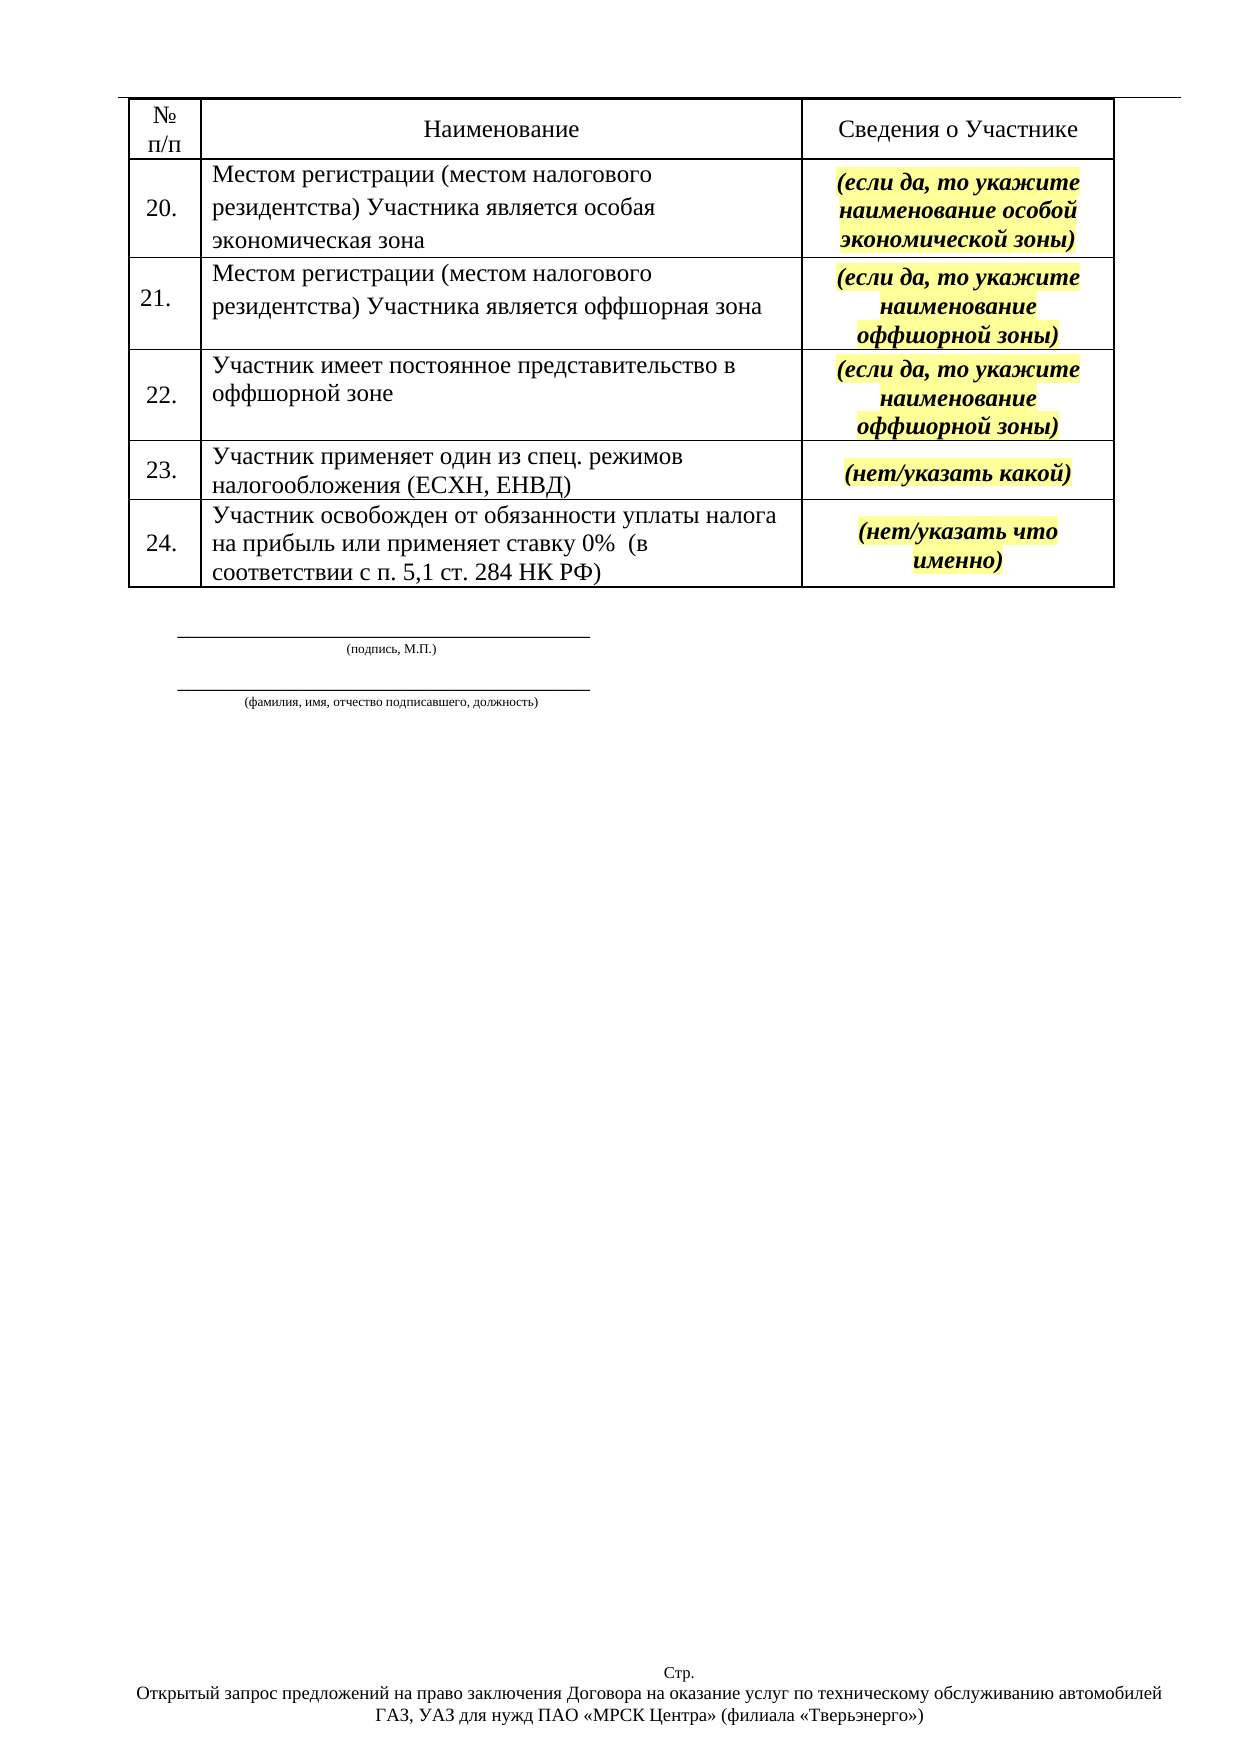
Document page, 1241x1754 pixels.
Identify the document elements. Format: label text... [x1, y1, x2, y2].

table_cell [130, 160, 200, 257]
table_cell Участник освобожден от обязанности уплаты налога на прибыль или применяет ставку 0% (в соответствии с п. 5,1 ст. 284 НК РФ) [202, 500, 801, 586]
table_cell [130, 258, 200, 349]
table_cell [130, 350, 200, 440]
text (фамилия, имя, отчество подписавшего, должность) [118, 693, 605, 720]
table_cell (если да, то укажите наименование оффшорной зоны) [803, 350, 1113, 440]
table_cell Местом регистрации (местом налогового резидентства) Участника является особая экономическая зона [202, 160, 801, 257]
table_header Сведения о Участнике [803, 100, 1113, 158]
text ____________________________________ [118, 667, 605, 693]
table_cell (если да, то укажите наименование оффшорной зоны) [803, 258, 1113, 349]
table_cell [130, 500, 200, 586]
table_cell (нет/указать что именно) [803, 500, 1113, 586]
text ____________________________________ [118, 614, 605, 641]
table_cell Участник применяет один из спец. режимов налогообложения (ЕСХН, ЕНВД) [202, 441, 801, 499]
table_header № п/п [130, 100, 200, 158]
table_cell (если да, то укажите наименование особой экономической зоны) [803, 160, 1113, 257]
table_cell Местом регистрации (местом налогового резидентства) Участника является оффшорная зона [202, 258, 801, 349]
table_cell (нет/указать какой) [803, 441, 1113, 499]
text (подпись, М.П.) [118, 641, 605, 667]
table_cell [130, 441, 200, 499]
table_cell Участник имеет постоянное представительство в оффшорной зоне [202, 350, 801, 440]
table_header Наименование [202, 100, 801, 158]
